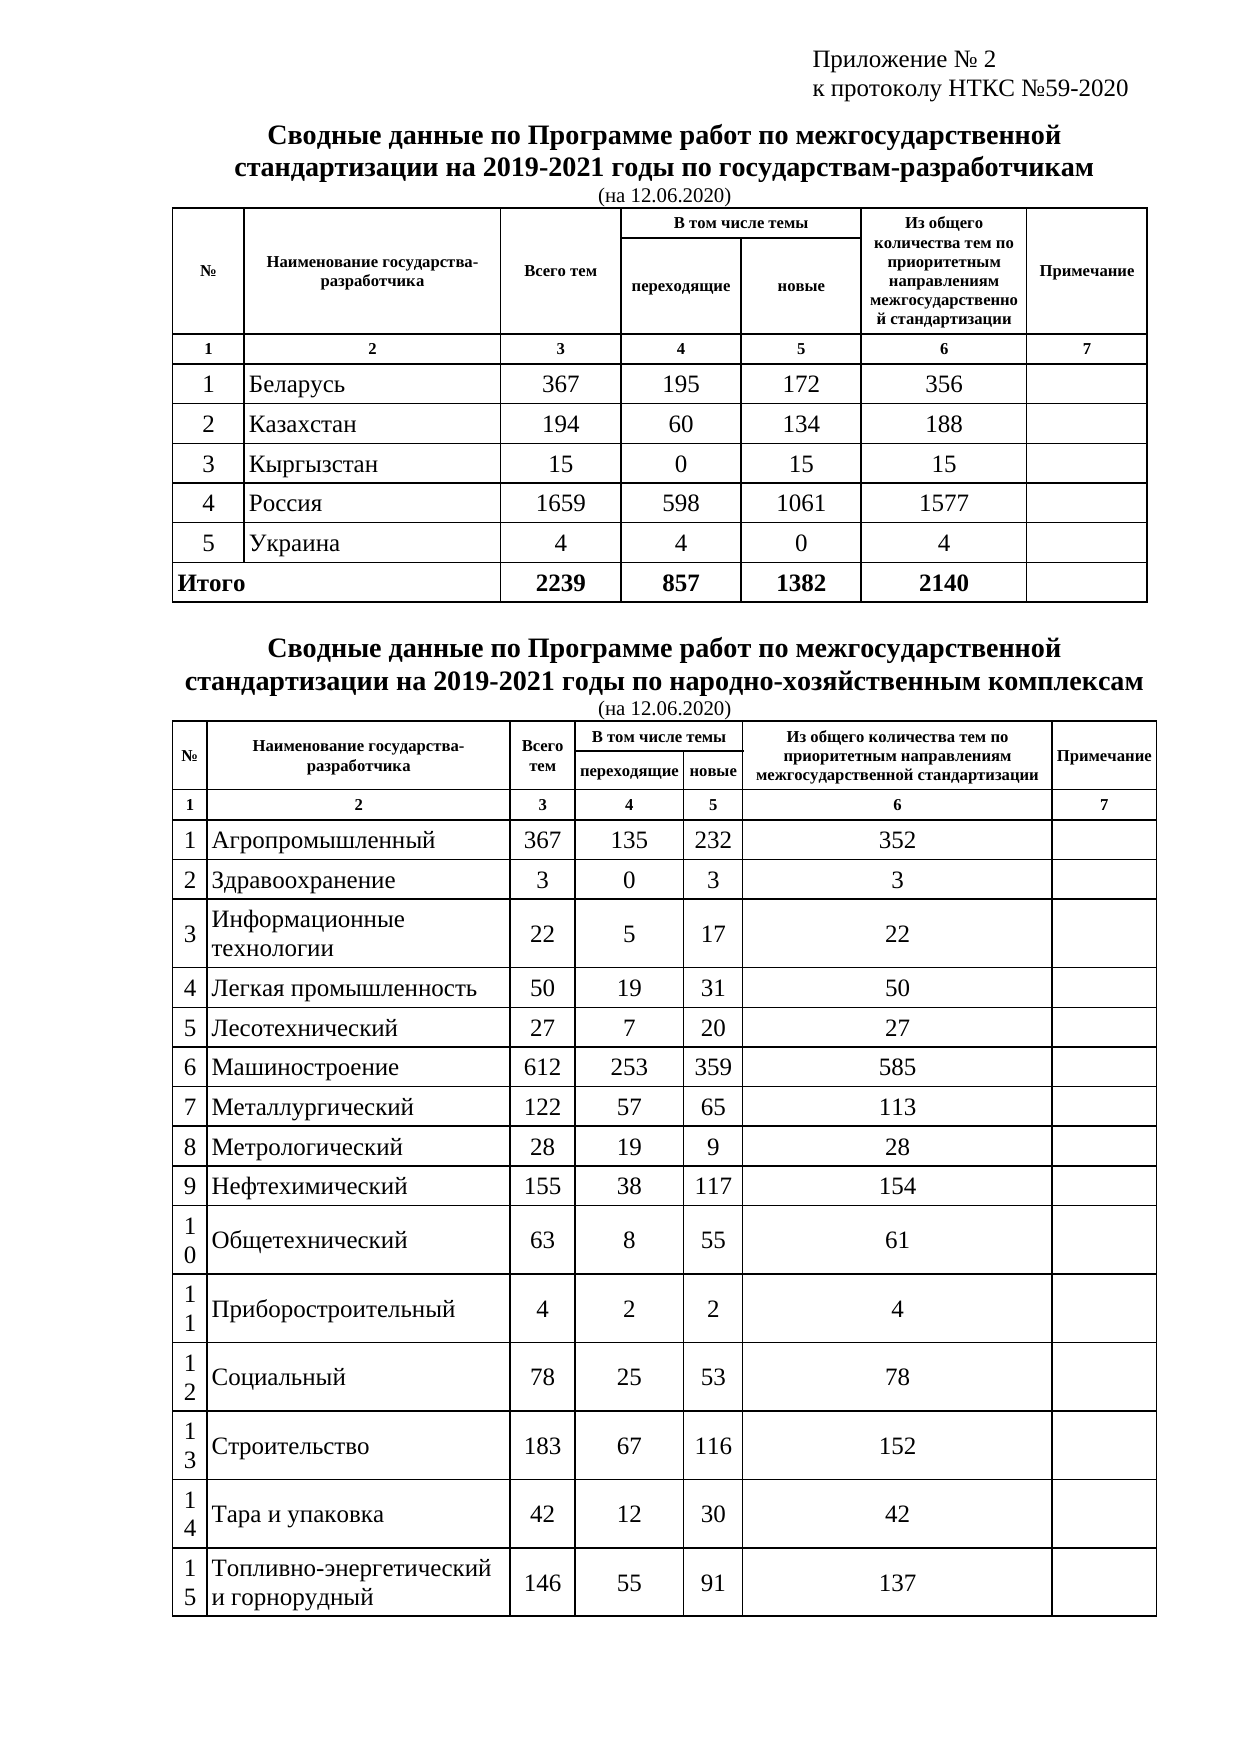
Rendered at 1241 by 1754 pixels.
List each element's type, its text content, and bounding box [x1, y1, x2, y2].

table_cell 15 [173, 1549, 206, 1615]
table_header Всего тем [511, 722, 574, 789]
table_cell [1053, 1127, 1156, 1165]
table_header № [173, 209, 243, 333]
table_cell 6 [173, 1048, 206, 1086]
table_header В том числе темы [622, 209, 860, 237]
table_header Примечание [1053, 722, 1156, 789]
table_cell 8 [576, 1206, 683, 1273]
table_cell [1053, 1480, 1156, 1547]
table_cell 3 [684, 860, 742, 898]
table_cell Строительство [208, 1412, 509, 1478]
table_cell 50 [743, 968, 1051, 1006]
table_cell 78 [511, 1343, 574, 1410]
table_cell 116 [684, 1412, 742, 1478]
table_cell 13 [173, 1412, 206, 1478]
table_cell [1053, 900, 1156, 967]
table_cell 55 [576, 1549, 683, 1615]
table_cell 4 [622, 335, 740, 363]
table_cell Машиностроение [208, 1048, 509, 1086]
table_cell Легкая промышленность [208, 968, 509, 1006]
table_cell переходящие [622, 239, 740, 333]
table_cell 27 [743, 1008, 1051, 1046]
table_cell 585 [743, 1048, 1051, 1086]
table_cell 1577 [862, 484, 1026, 522]
table_cell [1027, 404, 1146, 442]
table_cell 135 [576, 821, 683, 858]
table_cell Топливно-энергетический и горнорудный [208, 1549, 509, 1615]
table_cell 38 [576, 1167, 683, 1205]
table_cell 2 [245, 335, 500, 363]
table_cell 5 [173, 523, 243, 561]
table_cell Итого [173, 563, 500, 601]
table_cell [1053, 860, 1156, 898]
text (на 12.06.2020) [177, 183, 1152, 207]
table_cell Россия [245, 484, 500, 522]
table_cell Социальный [208, 1343, 509, 1410]
table_header Из общего количества тем по приоритетным направлениям межгосударственной стандартизации [862, 209, 1026, 333]
table_cell 22 [511, 900, 574, 967]
table_cell 4 [173, 484, 243, 522]
text Сводные данные по Программе работ по межгосударственной стандартизации на 2019-2021 годы по народно-хозяйственным комплексам [177, 631, 1152, 696]
table_header Всего тем [501, 209, 620, 333]
table_cell 19 [576, 1127, 683, 1165]
table_cell 137 [743, 1549, 1051, 1615]
table_cell Приборостроительный [208, 1275, 509, 1342]
table_cell 194 [501, 404, 620, 442]
table_cell [1053, 1549, 1156, 1615]
table_cell 2 [173, 860, 206, 898]
table_cell 4 [622, 523, 740, 561]
table_cell 4 [173, 968, 206, 1006]
table_cell новые [684, 752, 742, 789]
table_cell 232 [684, 821, 742, 858]
table_cell 183 [511, 1412, 574, 1478]
table_cell 1 [173, 365, 243, 403]
table_cell [1027, 523, 1146, 561]
table_cell Тара и упаковка [208, 1480, 509, 1547]
table_header Примечание [1027, 209, 1146, 333]
table_cell 15 [862, 444, 1026, 482]
table_cell Металлургический [208, 1087, 509, 1125]
table_cell 367 [511, 821, 574, 858]
table_cell Лесотехнический [208, 1008, 509, 1046]
table_cell 2 [576, 1275, 683, 1342]
table_cell 3 [511, 790, 574, 819]
table_cell 4 [576, 790, 683, 819]
table_cell 6 [743, 790, 1051, 819]
table_cell 57 [576, 1087, 683, 1125]
table_cell 3 [511, 860, 574, 898]
table_cell 122 [511, 1087, 574, 1125]
table_cell 60 [622, 404, 740, 442]
table_cell [1053, 968, 1156, 1006]
table_cell 4 [501, 523, 620, 561]
table_cell 155 [511, 1167, 574, 1205]
table_cell [1027, 484, 1146, 522]
table_cell Беларусь [245, 365, 500, 403]
text (на 12.06.2020) [177, 696, 1152, 720]
table_cell 78 [743, 1343, 1051, 1410]
table_cell 4 [511, 1275, 574, 1342]
table_cell Общетехнический [208, 1206, 509, 1273]
table_cell [1053, 1167, 1156, 1205]
table_cell [1053, 1048, 1156, 1086]
table_cell 7 [1027, 335, 1146, 363]
table_header Из общего количества тем по приоритетным направлениям межгосударственной стандартизации [743, 722, 1051, 789]
table_cell 27 [511, 1008, 574, 1046]
table_cell 50 [511, 968, 574, 1006]
table_cell 15 [501, 444, 620, 482]
table_cell 2 [173, 404, 243, 442]
table_cell 0 [576, 860, 683, 898]
table_cell 356 [862, 365, 1026, 403]
table_cell 3 [743, 860, 1051, 898]
table_cell 2239 [501, 563, 620, 601]
table_cell 2 [208, 790, 509, 819]
table_cell 15 [742, 444, 860, 482]
table_cell 1659 [501, 484, 620, 522]
table_cell 28 [743, 1127, 1051, 1165]
table_cell 42 [743, 1480, 1051, 1547]
table_cell [1027, 365, 1146, 403]
table_cell 31 [684, 968, 742, 1006]
table_cell 63 [511, 1206, 574, 1273]
table_cell 0 [742, 523, 860, 561]
table_cell 3 [173, 900, 206, 967]
table_cell 19 [576, 968, 683, 1006]
table_cell Украина [245, 523, 500, 561]
table_header № [173, 722, 206, 789]
table_cell 61 [743, 1206, 1051, 1273]
table_cell 1 [173, 790, 206, 819]
table_cell [1027, 563, 1146, 601]
table_cell 11 [173, 1275, 206, 1342]
table_cell 17 [684, 900, 742, 967]
table_cell Метрологический [208, 1127, 509, 1165]
table_cell 154 [743, 1167, 1051, 1205]
table_cell 253 [576, 1048, 683, 1086]
table_cell 22 [743, 900, 1051, 967]
table_cell 4 [862, 523, 1026, 561]
table_cell [1053, 1206, 1156, 1273]
table_cell 25 [576, 1343, 683, 1410]
table_cell Кыргызстан [245, 444, 500, 482]
table_cell 0 [622, 444, 740, 482]
table_cell Здравоохранение [208, 860, 509, 898]
table_cell 1382 [742, 563, 860, 601]
table_header В том числе темы [576, 722, 742, 750]
table_cell 8 [173, 1127, 206, 1165]
table_cell [1053, 821, 1156, 858]
table_cell 10 [173, 1206, 206, 1273]
table_cell 4 [743, 1275, 1051, 1342]
table_cell 7 [1053, 790, 1156, 819]
table_cell 9 [173, 1167, 206, 1205]
table_cell [1053, 1008, 1156, 1046]
table_cell 14 [173, 1480, 206, 1547]
table_cell 612 [511, 1048, 574, 1086]
table_cell [1027, 444, 1146, 482]
table_cell 113 [743, 1087, 1051, 1125]
table_cell 117 [684, 1167, 742, 1205]
table_cell 188 [862, 404, 1026, 442]
table_cell [1053, 1087, 1156, 1125]
table_cell 367 [501, 365, 620, 403]
text Сводные данные по Программе работ по межгосударственной стандартизации на 2019-2021 годы по государствам-разработчикам [177, 118, 1152, 183]
table_cell Информационные технологии [208, 900, 509, 967]
table_cell 5 [742, 335, 860, 363]
table_cell 5 [576, 900, 683, 967]
table_cell 42 [511, 1480, 574, 1547]
table_cell 30 [684, 1480, 742, 1547]
table_cell 12 [576, 1480, 683, 1547]
table_header Наименование государства-разработчика [208, 722, 509, 789]
table_cell 2 [684, 1275, 742, 1342]
table_cell Нефтехимический [208, 1167, 509, 1205]
table_cell [1053, 1412, 1156, 1478]
table_cell 6 [862, 335, 1026, 363]
table_cell 134 [742, 404, 860, 442]
table_cell 1 [173, 335, 243, 363]
table_header Наименование государства-разработчика [245, 209, 500, 333]
table_cell 152 [743, 1412, 1051, 1478]
table_cell 2140 [862, 563, 1026, 601]
table_cell 146 [511, 1549, 574, 1615]
table_cell 9 [684, 1127, 742, 1165]
table_cell 55 [684, 1206, 742, 1273]
table_cell 7 [173, 1087, 206, 1125]
table_cell 598 [622, 484, 740, 522]
table_cell Казахстан [245, 404, 500, 442]
table_cell 5 [684, 790, 742, 819]
table_cell 172 [742, 365, 860, 403]
table_cell [1053, 1343, 1156, 1410]
table_cell 1 [173, 821, 206, 858]
table_cell 3 [501, 335, 620, 363]
table_cell 857 [622, 563, 740, 601]
table_cell 67 [576, 1412, 683, 1478]
table_cell Агропромышленный [208, 821, 509, 858]
table_cell 195 [622, 365, 740, 403]
table_cell 352 [743, 821, 1051, 858]
table_cell 91 [684, 1549, 742, 1615]
table_cell новые [742, 239, 860, 333]
table_cell 28 [511, 1127, 574, 1165]
table_cell 359 [684, 1048, 742, 1086]
table_cell 65 [684, 1087, 742, 1125]
table_cell 20 [684, 1008, 742, 1046]
table_cell 5 [173, 1008, 206, 1046]
table_cell [1053, 1275, 1156, 1342]
table_cell переходящие [576, 752, 683, 789]
table_cell 53 [684, 1343, 742, 1410]
table_cell 12 [173, 1343, 206, 1410]
table_cell 7 [576, 1008, 683, 1046]
table_cell 1061 [742, 484, 860, 522]
table_cell 3 [173, 444, 243, 482]
